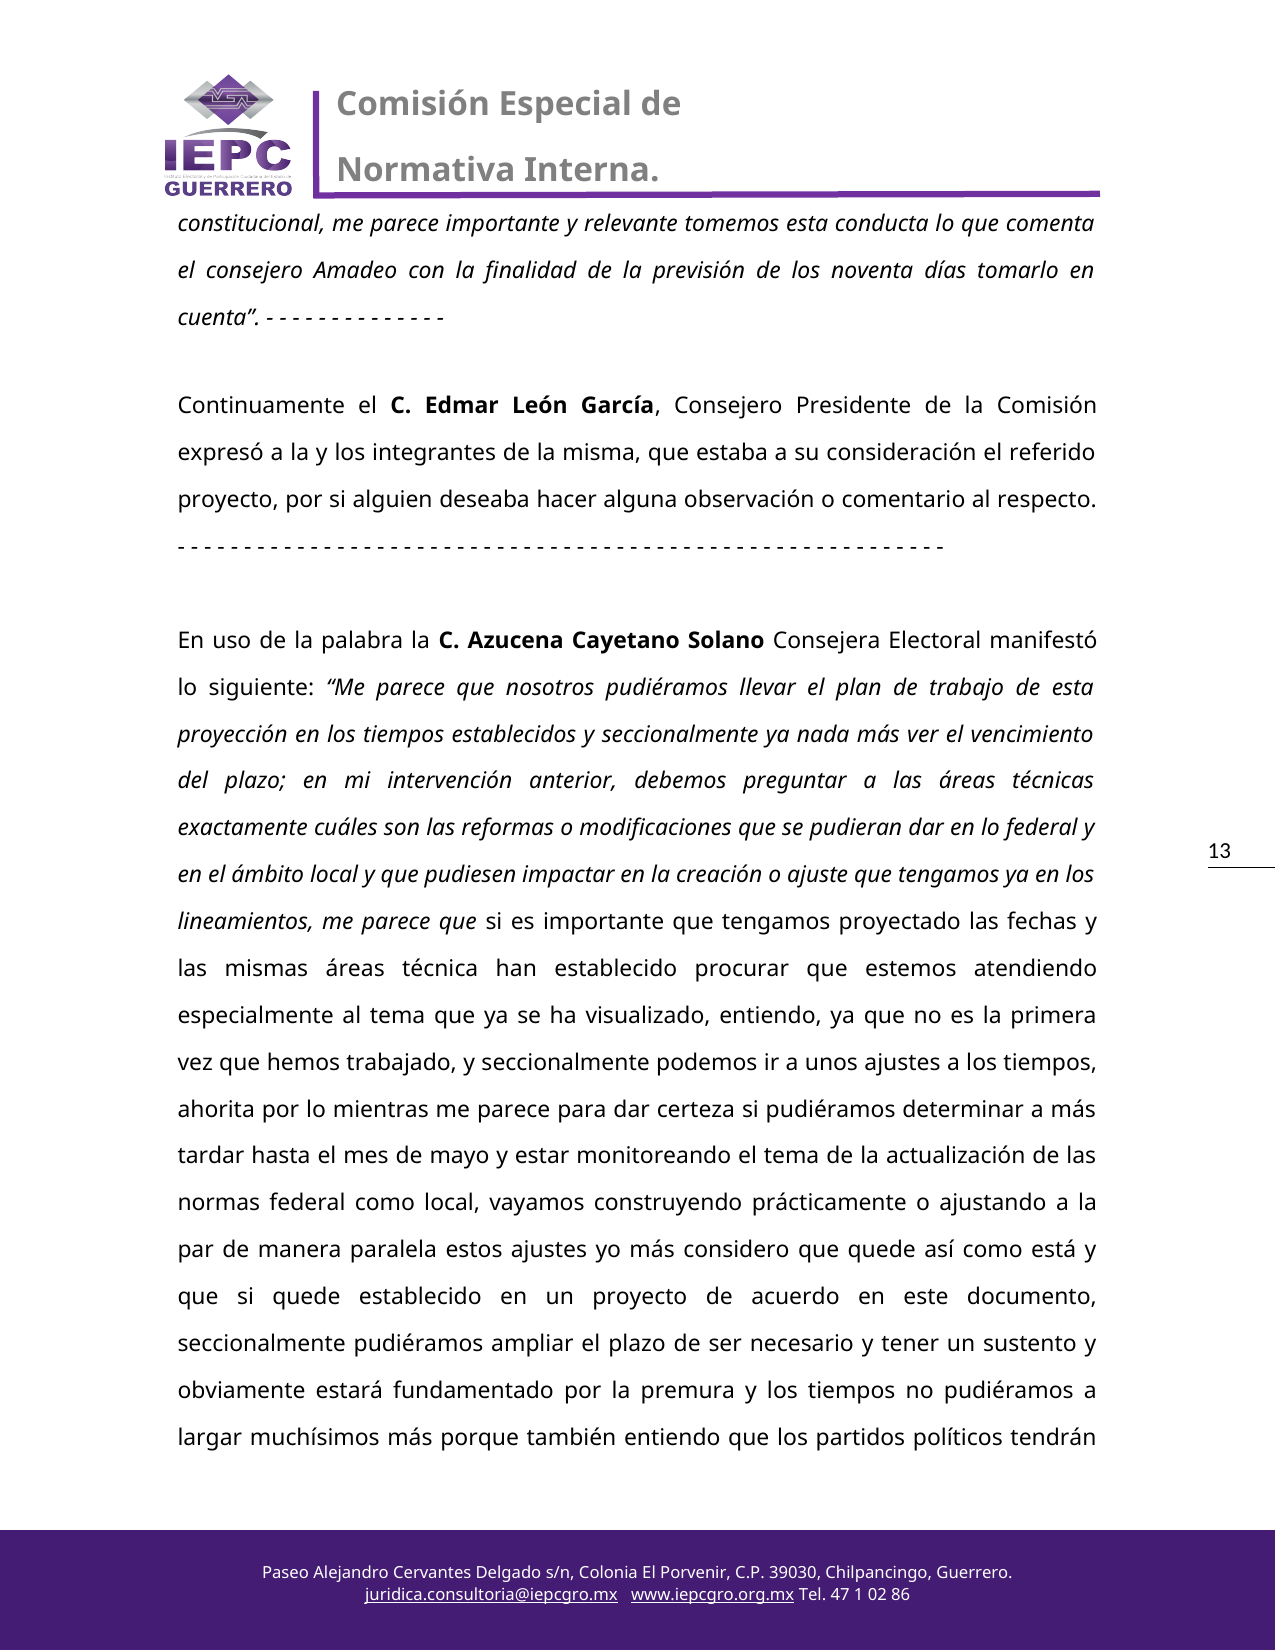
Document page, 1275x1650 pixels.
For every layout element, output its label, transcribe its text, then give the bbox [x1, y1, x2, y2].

picture [0, 1530, 1275, 1650]
text Continuamente el C. Edmar León García, Consejero Presidente de la Comisión expresó a la y los integrantes de la misma, que estaba a su consideración el referido proyecto, por si alguien deseaba hacer alguna observación o comentario al respecto. - - - - - - - - - - - - - - - - - - - - - - - - - - - - - - - - - - - - - - - - - - - - - - - - - - - - - - - - - - [177, 389, 1098, 561]
picture [157, 70, 299, 201]
